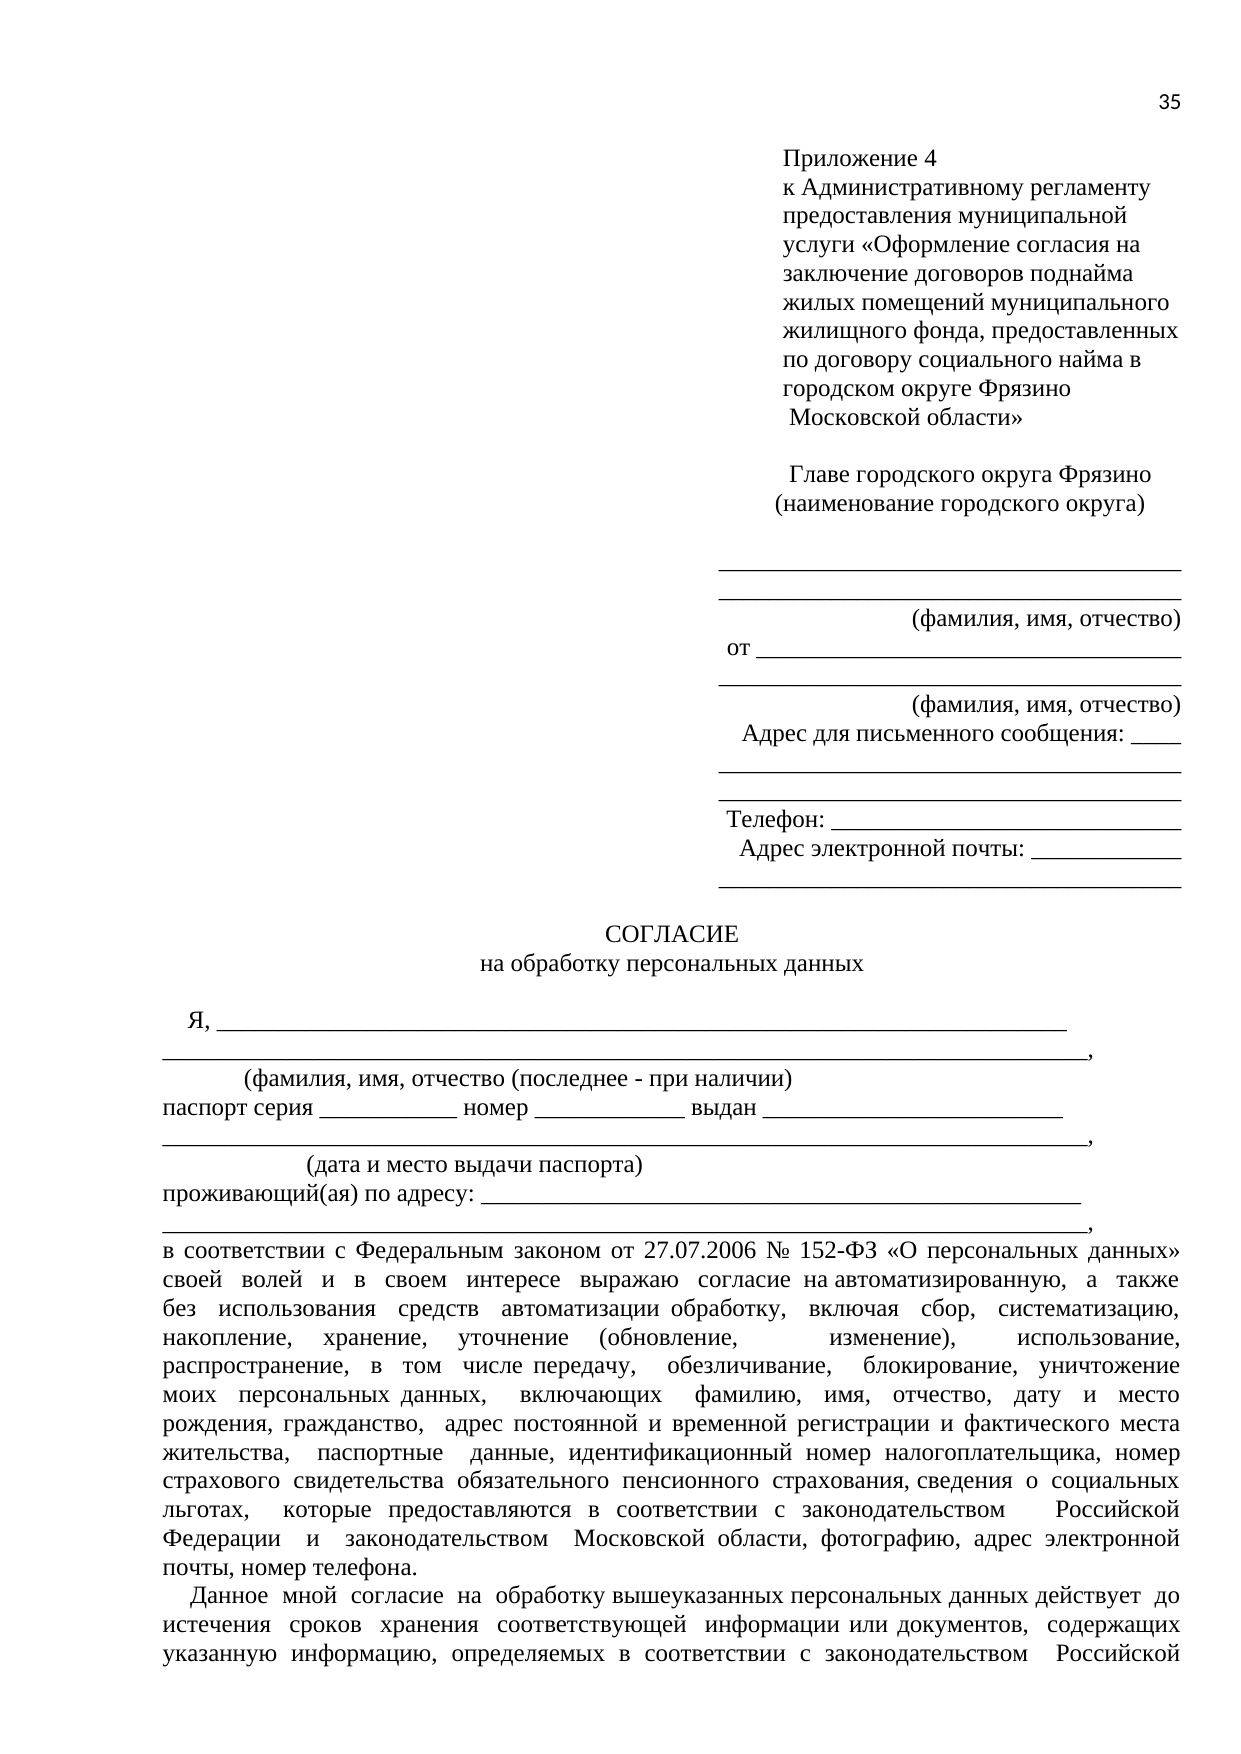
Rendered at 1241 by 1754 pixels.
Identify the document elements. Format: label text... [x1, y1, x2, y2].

text к Административному регламенту предоставления муниципальной услуги «Оформление согласия на заключение договоров поднайма жилых помещений муниципального жилищного фонда, предоставленных по договору социального найма в городском округе Фрязино [783, 172, 1181, 402]
text __________________________________________________________________________, [162, 1034, 1181, 1063]
text _____________________________________ [162, 747, 1181, 776]
text (фамилия, имя, отчество) [162, 603, 1181, 632]
text Телефон: ____________________________ [162, 804, 1181, 833]
text Московской области» [783, 402, 1181, 431]
text _____________________________________ [162, 546, 1181, 574]
subtitle Приложение 4 [162, 143, 1181, 172]
text на обработку персональных данных [162, 948, 1181, 977]
text _____________________________________ [162, 661, 1181, 689]
text от __________________________________ [162, 632, 1181, 661]
text _____________________________________ [162, 776, 1181, 804]
text __________________________________________________________________________, [162, 1121, 1181, 1149]
text __________________________________________________________________________, [162, 1207, 1181, 1236]
text _____________________________________ [162, 574, 1181, 603]
text (наименование городского округа) [738, 488, 1181, 517]
text (дата и место выдачи паспорта) [162, 1149, 1181, 1178]
text Адрес электронной почты: ____________ [162, 833, 1181, 862]
text проживающий(ая) по адресу: ________________________________________________ [162, 1178, 1181, 1207]
text в соответствии с Федеральным законом от 27.07.2006 № 152-ФЗ «О персональных данных» своей волей и в своем интересе выражаю согласие на автоматизированную, а также без использования средств автоматизации обработку, включая сбор, систематизацию, накопление, хранение, уточнение (обновление, изменение), использование, распространение, в том числе передачу, обезличивание, блокирование, уничтожение моих персональных данных, включающих фамилию, имя, отчество, дату и место рождения, гражданство, адрес постоянной и временной регистрации и фактического места жительства, паспортные данные, идентификационный номер налогоплательщика, номер страхового свидетельства обязательного пенсионного страхования, сведения о социальных льготах, которые предоставляются в соответствии с законодательством Российской Федерации и законодательством Московской области, фотографию, адрес электронной почты, номер телефона. [162, 1236, 1181, 1581]
text паспорт серия ___________ номер ____________ выдан ________________________ [162, 1092, 1181, 1121]
text (фамилия, имя, отчество (последнее - при наличии) [162, 1063, 1181, 1092]
text (фамилия, имя, отчество) [162, 689, 1181, 718]
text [162, 1581, 1181, 1667]
text Главе городского округа Фрязино [753, 459, 1181, 488]
text Я, ____________________________________________________________________ [162, 1006, 1181, 1034]
text СОГЛАСИЕ [162, 919, 1181, 948]
text Адрес для письменного сообщения: ____ [162, 718, 1181, 747]
text _____________________________________ [162, 862, 1181, 891]
